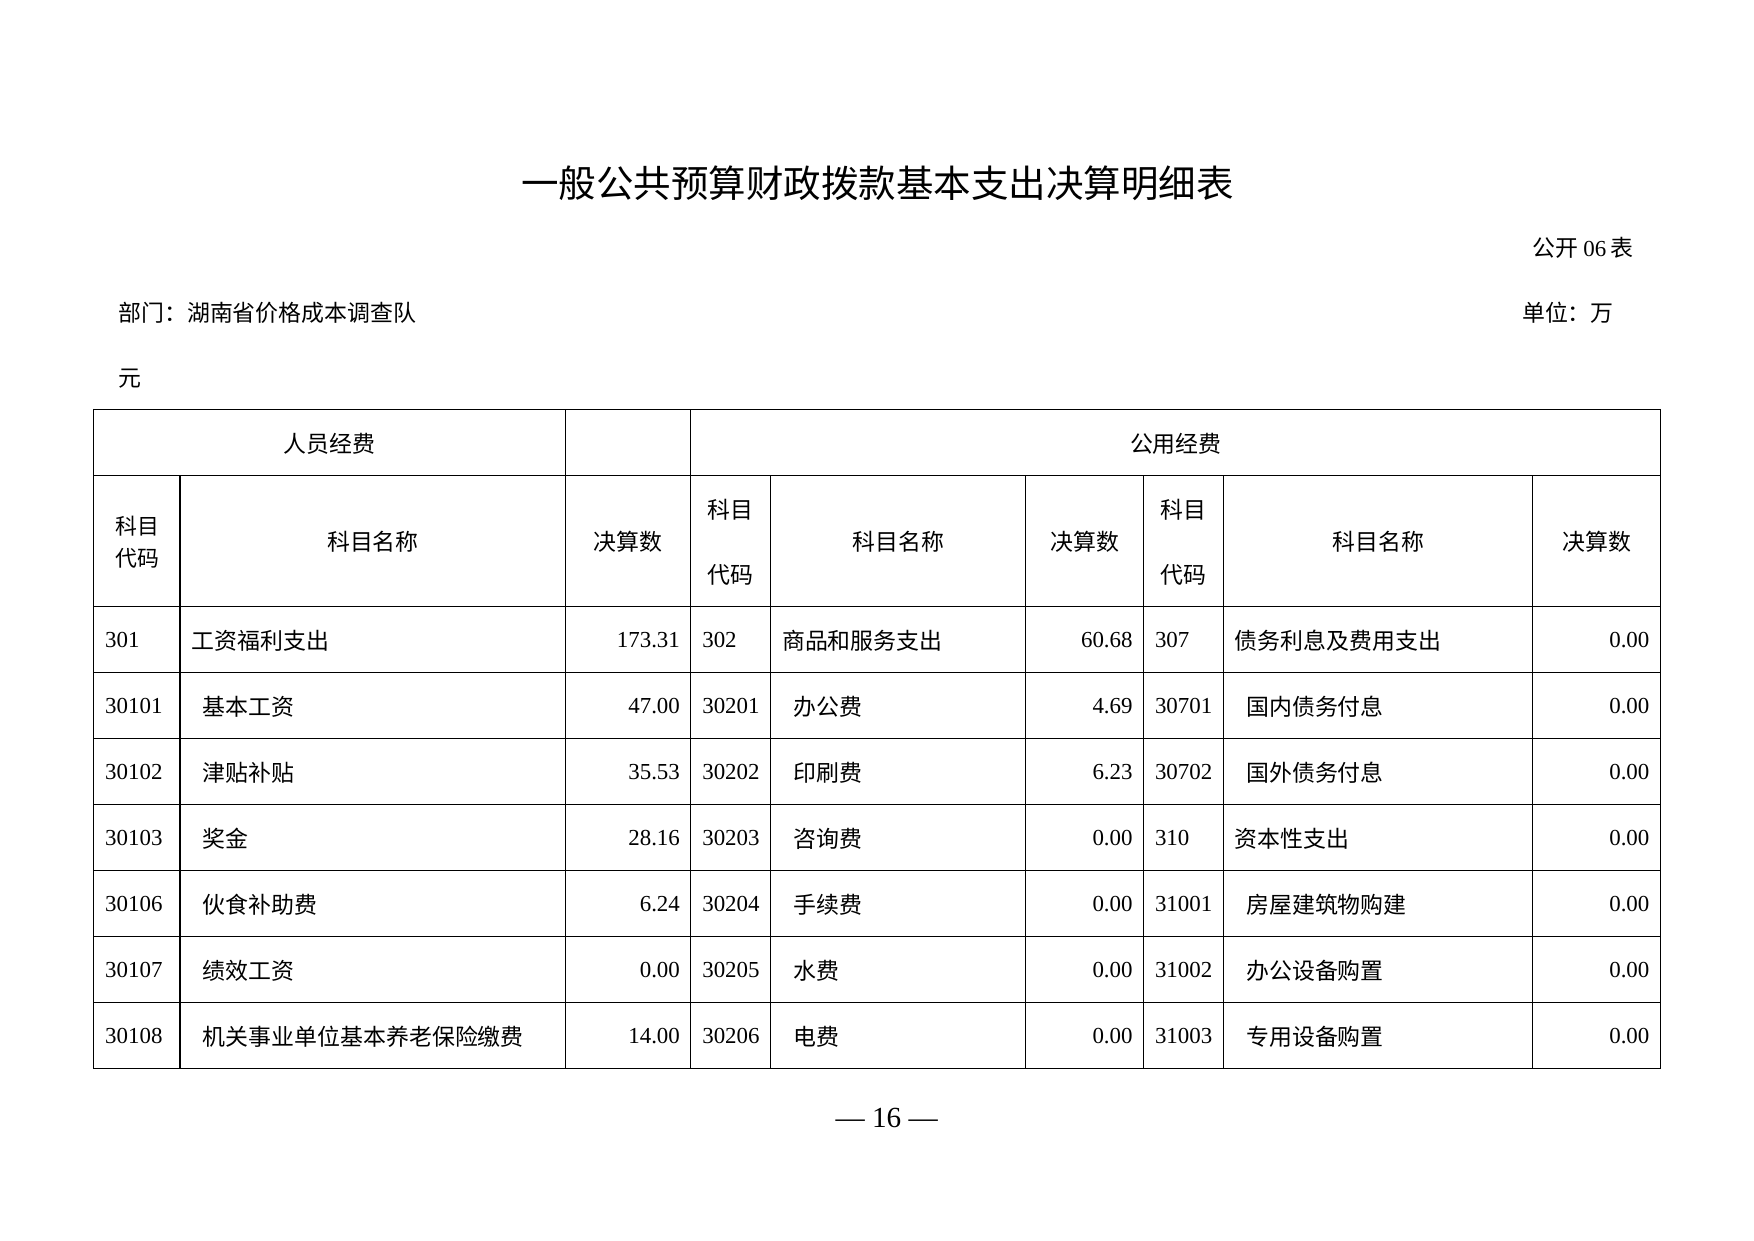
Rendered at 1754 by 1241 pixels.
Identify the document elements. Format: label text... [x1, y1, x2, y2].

table_cell 6.24 [566, 871, 690, 936]
table_cell 30701 [1144, 673, 1223, 738]
table_cell 30702 [1144, 739, 1223, 804]
table_cell 30101 [94, 673, 179, 738]
table_cell 绩效工资 [181, 937, 565, 1002]
table_cell 0.00 [1026, 871, 1143, 936]
table_cell 伙食补助费 [181, 871, 565, 936]
table_cell 30103 [94, 805, 179, 870]
table_header 人员经费 [94, 410, 565, 475]
table_cell 工资福利支出 [181, 607, 565, 672]
table_cell 咨询费 [771, 805, 1025, 870]
table_cell 0.00 [1533, 937, 1660, 1002]
table_header [566, 410, 690, 475]
table_cell 津贴补贴 [181, 739, 565, 804]
table_cell 0.00 [1533, 607, 1660, 672]
table_cell 科目名称 [181, 476, 565, 606]
table_cell 科目代码 [1144, 476, 1223, 606]
table_cell 30205 [691, 937, 770, 1002]
table_cell 30108 [94, 1003, 179, 1068]
table_cell 科目代码 [94, 476, 179, 606]
table_cell 水费 [771, 937, 1025, 1002]
table_cell 专用设备购置 [1224, 1003, 1532, 1068]
table_cell 30201 [691, 673, 770, 738]
table_cell 资本性支出 [1224, 805, 1532, 870]
table_cell 电费 [771, 1003, 1025, 1068]
table_cell 科目名称 [771, 476, 1025, 606]
table_cell 国内债务付息 [1224, 673, 1532, 738]
table_cell 决算数 [1026, 476, 1143, 606]
table_cell 科目代码 [691, 476, 770, 606]
table_cell 173.31 [566, 607, 690, 672]
table_cell 307 [1144, 607, 1223, 672]
table_cell 印刷费 [771, 739, 1025, 804]
table_cell 310 [1144, 805, 1223, 870]
table_cell 301 [94, 607, 179, 672]
table_cell 0.00 [1026, 937, 1143, 1002]
table_cell 债务利息及费用支出 [1224, 607, 1532, 672]
table_cell 31003 [1144, 1003, 1223, 1068]
table_cell 35.53 [566, 739, 690, 804]
table_cell 办公设备购置 [1224, 937, 1532, 1002]
text 一般公共预算财政拨款基本支出决算明细表 [118, 149, 1636, 214]
table_cell 14.00 [566, 1003, 690, 1068]
table_cell 30206 [691, 1003, 770, 1068]
table_cell 0.00 [566, 937, 690, 1002]
text 部门：湖南省价格成本调查队 单位：万元 [118, 279, 1636, 409]
table_cell 60.68 [1026, 607, 1143, 672]
table_cell 0.00 [1026, 805, 1143, 870]
table_cell 商品和服务支出 [771, 607, 1025, 672]
table_cell 办公费 [771, 673, 1025, 738]
table_cell 决算数 [566, 476, 690, 606]
text 公开06表 [118, 214, 1636, 279]
table_cell 0.00 [1533, 673, 1660, 738]
table_cell 31002 [1144, 937, 1223, 1002]
table_cell 0.00 [1533, 739, 1660, 804]
table_cell 30102 [94, 739, 179, 804]
table_cell 0.00 [1533, 805, 1660, 870]
table_cell 0.00 [1533, 871, 1660, 936]
table_cell 30202 [691, 739, 770, 804]
table_cell 科目名称 [1224, 476, 1532, 606]
table_cell 31001 [1144, 871, 1223, 936]
table_cell 30107 [94, 937, 179, 1002]
table_cell 30203 [691, 805, 770, 870]
table_cell 手续费 [771, 871, 1025, 936]
table_cell 47.00 [566, 673, 690, 738]
table_cell 30106 [94, 871, 179, 936]
table_cell 302 [691, 607, 770, 672]
table_cell 30204 [691, 871, 770, 936]
table_cell 决算数 [1533, 476, 1660, 606]
table_cell 机关事业单位基本养老保险缴费 [181, 1003, 565, 1068]
table_cell 6.23 [1026, 739, 1143, 804]
table_cell 0.00 [1026, 1003, 1143, 1068]
table_header 公用经费 [691, 410, 1660, 475]
table_cell 0.00 [1533, 1003, 1660, 1068]
table_cell 国外债务付息 [1224, 739, 1532, 804]
table_cell 奖金 [181, 805, 565, 870]
table_cell 基本工资 [181, 673, 565, 738]
table_cell 4.69 [1026, 673, 1143, 738]
table_cell 28.16 [566, 805, 690, 870]
table_cell 房屋建筑物购建 [1224, 871, 1532, 936]
